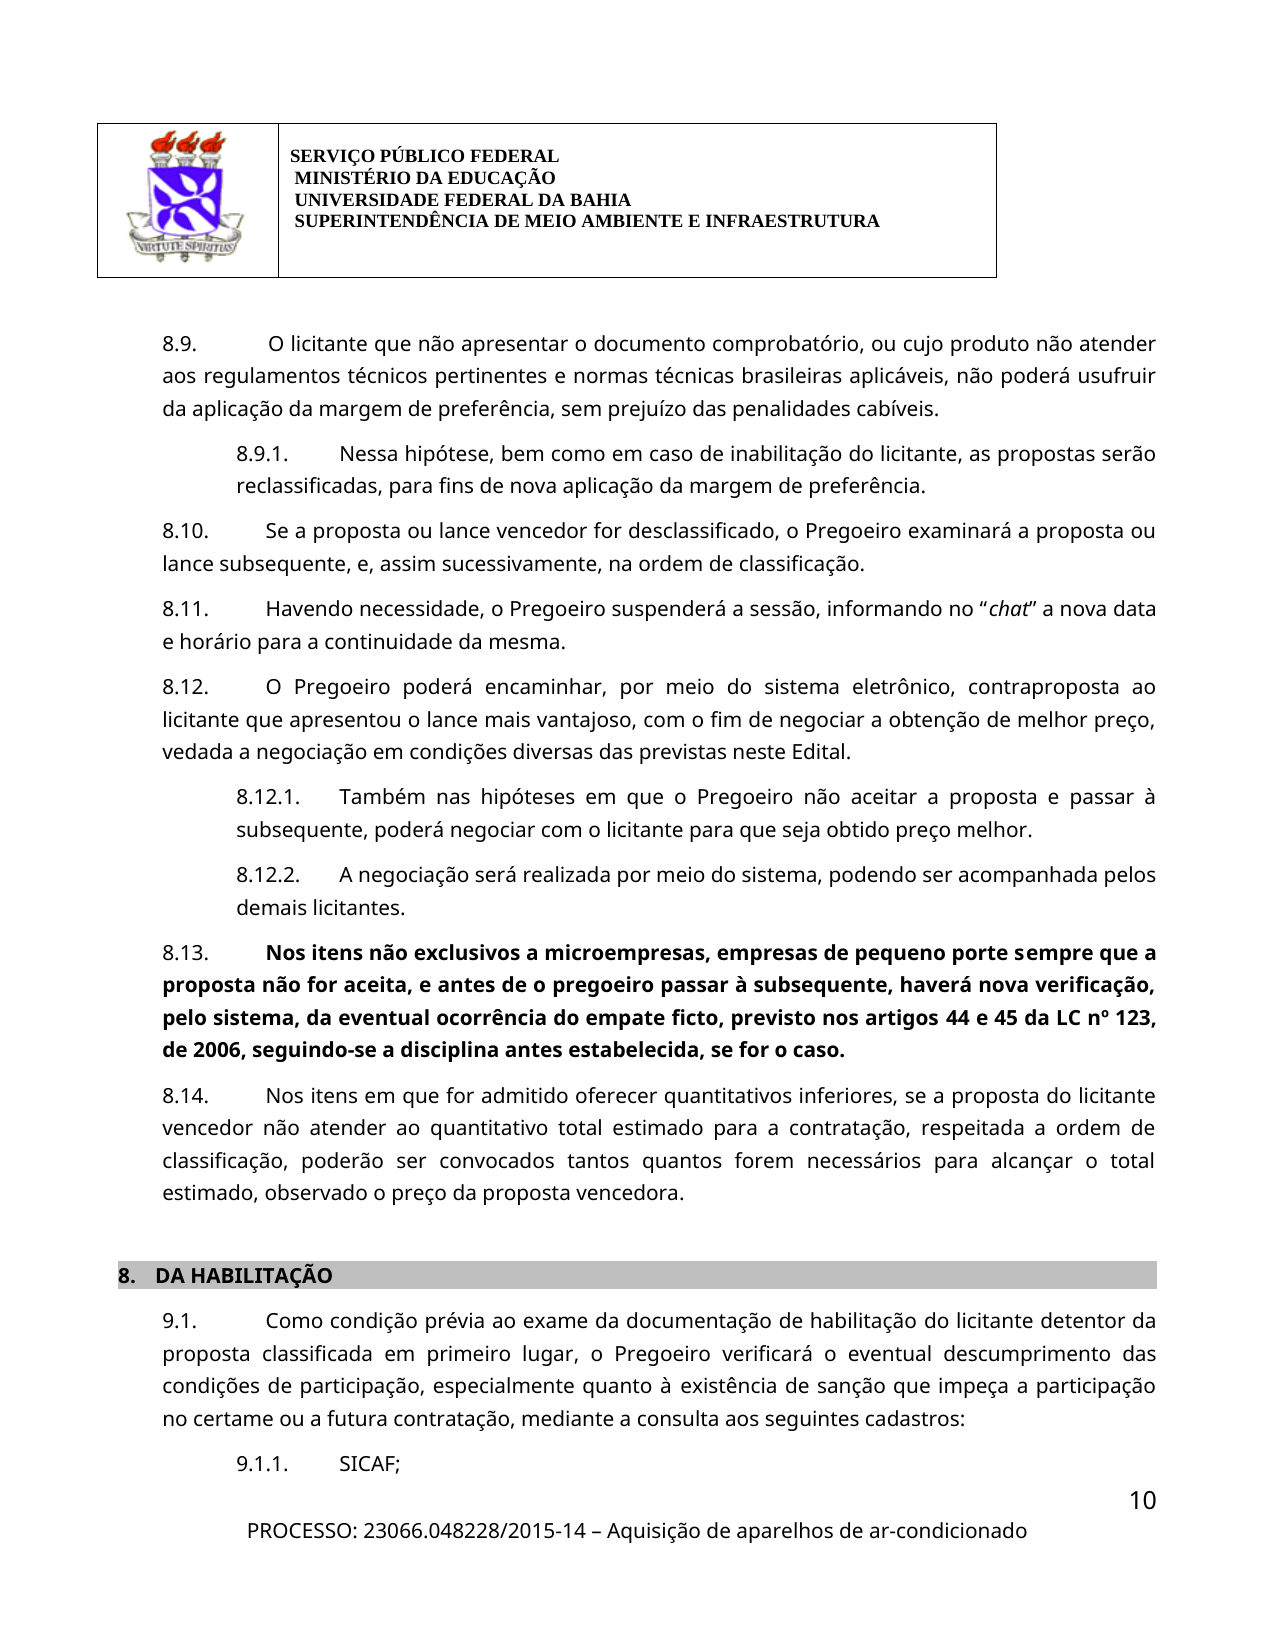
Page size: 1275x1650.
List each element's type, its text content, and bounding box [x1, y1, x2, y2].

text DA HABILITAÇÃO [118, 1261, 1157, 1289]
list A negociação será realizada por meio do sistema, podendo ser acompanhada pelos demais licitantes. [236, 860, 1157, 921]
list SICAF; [236, 1449, 1157, 1478]
list Nos itens em que for admitido oferecer quantitativos inferiores, se a proposta do licitante vencedor não atender ao quantitativo total estimado para a contratação, respeitada a ordem de classificação, poderão ser convocados tantos quantos forem necessários para alcançar o total estimado, observado o preço da proposta vencedora. [162, 1081, 1157, 1207]
list Também nas hipóteses em que o Pregoeiro não aceitar a proposta e passar à subsequente, poderá negociar com o licitante para que seja obtido preço melhor. [236, 782, 1157, 843]
list Havendo necessidade, o Pregoeiro suspenderá a sessão, informando no “chat” a nova data e horário para a continuidade da mesma. [162, 594, 1157, 655]
list Se a proposta ou lance vencedor for desclassificado, o Pregoeiro examinará a proposta ou lance subsequente, e, assim sucessivamente, na ordem de classificação. [162, 517, 1157, 578]
list O licitante que não apresentar o documento comprobatório, ou cujo produto não atender aos regulamentos técnicos pertinentes e normas técnicas brasileiras aplicáveis, não poderá usufruir da aplicação da margem de preferência, sem prejuízo das penalidades cabíveis. [162, 329, 1157, 422]
list O Pregoeiro poderá encaminhar, por meio do sistema eletrônico, contraproposta ao licitante que apresentou o lance mais vantajoso, com o fim de negociar a obtenção de melhor preço, vedada a negociação em condições diversas das previstas neste Edital. [162, 672, 1157, 766]
list Nos itens não exclusivos a microempresas, empresas de pequeno porte sempre que a proposta não for aceita, e antes de o pregoeiro passar à subsequente, haverá nova verificação, pelo sistema, da eventual ocorrência do empate ficto, previsto nos artigos 44 e 45 da LC nº 123, de 2006, seguindo-se a disciplina antes estabelecida, se for o caso. [162, 938, 1157, 1064]
list Como condição prévia ao exame da documentação de habilitação do licitante detentor da proposta classificada em primeiro lugar, o Pregoeiro verificará o eventual descumprimento das condições de participação, especialmente quanto à existência de sanção que impeça a participação no certame ou a futura contratação, mediante a consulta aos seguintes cadastros: [162, 1306, 1157, 1432]
picture [125, 128, 246, 266]
